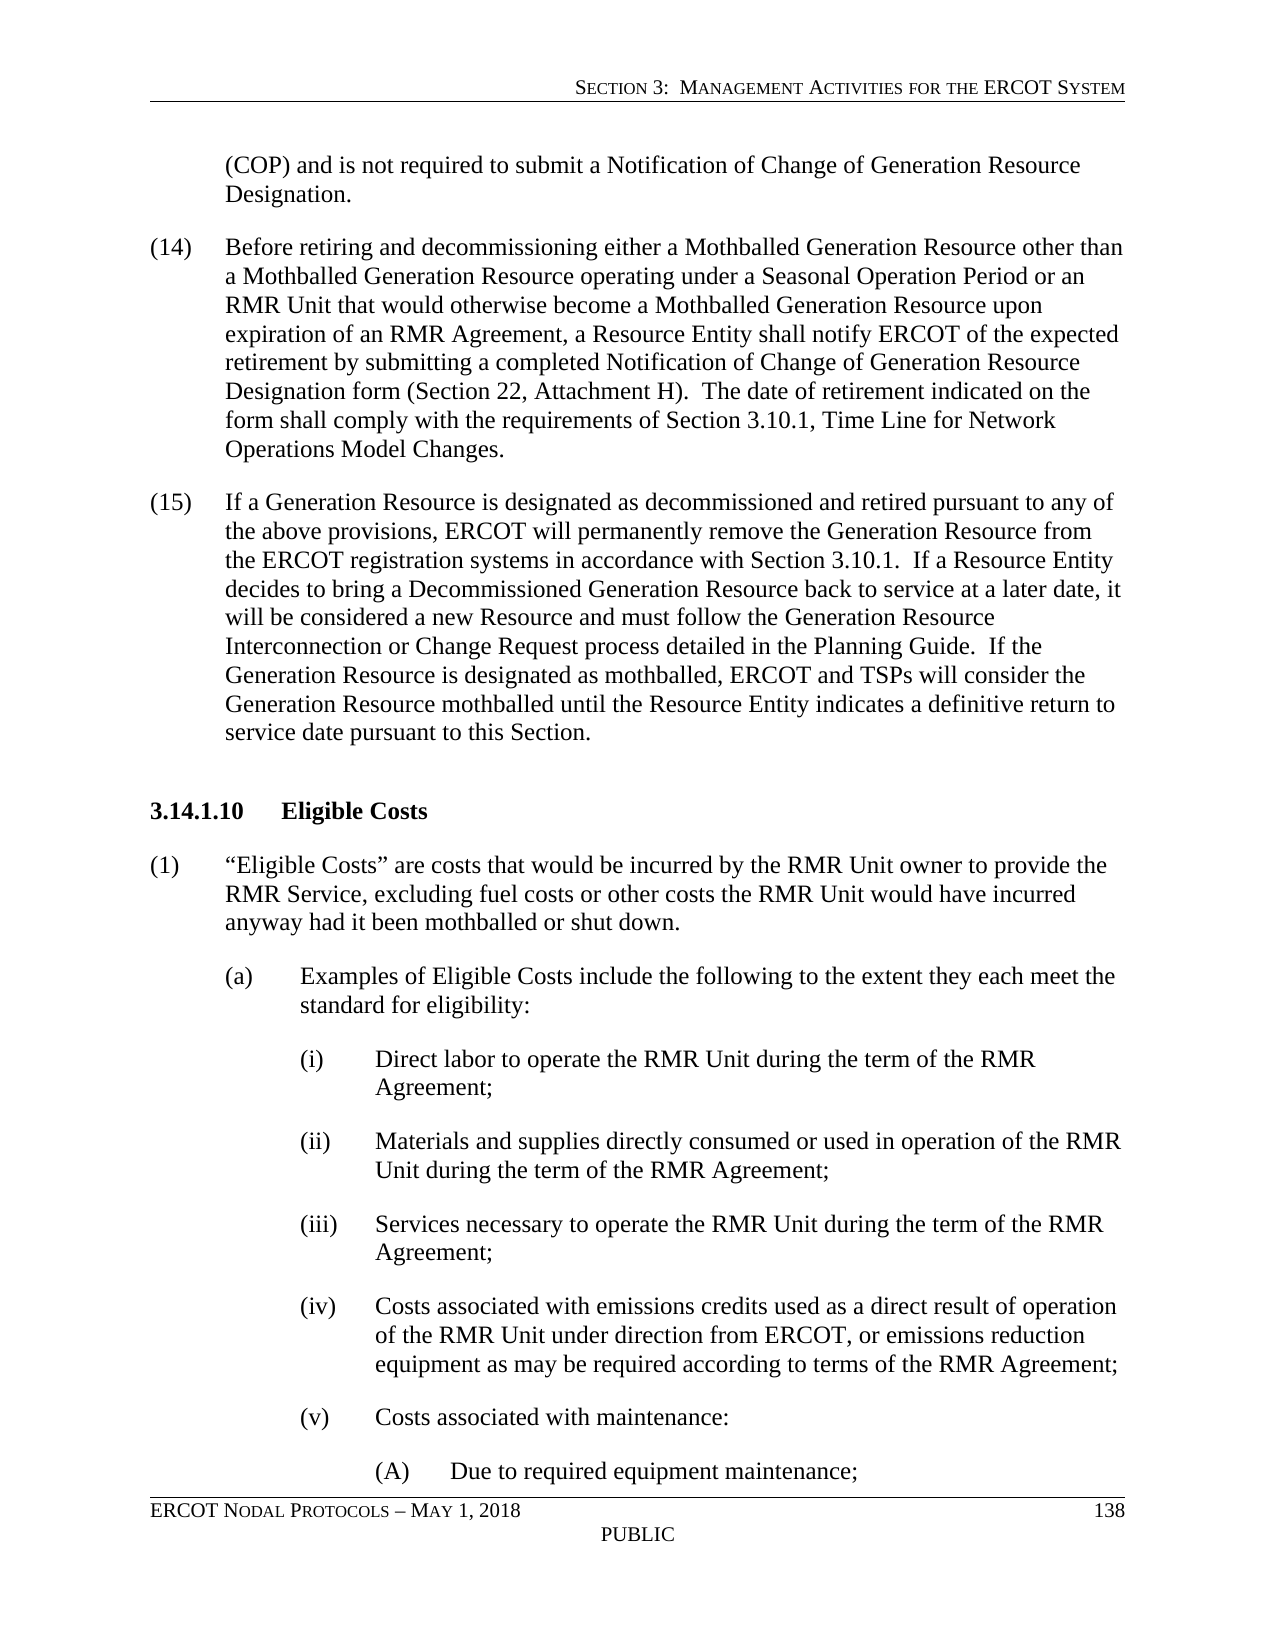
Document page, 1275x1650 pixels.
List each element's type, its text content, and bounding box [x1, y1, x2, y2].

list (ii) Materials and supplies directly consumed or used in operation of the RMR Unit during the term of the RMR Agreement; [300, 1126, 1125, 1184]
text (14) Before retiring and decommissioning either a Mothballed Generation Resource other than a Mothballed Generation Resource operating under a Seasonal Operation Period or an RMR Unit that would otherwise become a Mothballed Generation Resource upon expiration of an RMR Agreement, a Resource Entity shall notify ERCOT of the expected retirement by submitting a completed Notification of Change of Generation Resource Designation form (Section 22, Attachment H). The date of retirement indicated on the form shall comply with the requirements of Section 3.10.1, Time Line for Network Operations Model Changes. [150, 232, 1125, 462]
list (15) If a Generation Resource is designated as decommissioned and retired pursuant to any of the above provisions, ERCOT will permanently remove the Generation Resource from the ERCOT registration systems in accordance with Section 3.10.1. If a Resource Entity decides to bring a Decommissioned Generation Resource back to service at a later date, it will be considered a new Resource and must follow the Generation Resource Interconnection or Change Request process detailed in the Planning Guide. If the Generation Resource is designated as mothballed, ERCOT and TSPs will consider the Generation Resource mothballed until the Resource Entity indicates a definitive return to service date pursuant to this Section. [150, 487, 1125, 746]
list (iv) Costs associated with emissions credits used as a direct result of operation of the RMR Unit under direction from ERCOT, or emissions reduction equipment as may be required according to terms of the RMR Agreement; [300, 1291, 1125, 1377]
list (i) Direct labor to operate the RMR Unit during the term of the RMR Agreement; [300, 1044, 1125, 1101]
list (a) Examples of Eligible Costs include the following to the extent they each meet the standard for eligibility: [225, 961, 1125, 1019]
text 3.14.1.10 Eligible Costs [150, 796, 1125, 825]
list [150, 150, 1125, 207]
list (iii) Services necessary to operate the RMR Unit during the term of the RMR Agreement; [300, 1209, 1125, 1266]
list (v) Costs associated with maintenance: [300, 1402, 1125, 1431]
list (1) “Eligible Costs” are costs that would be incurred by the RMR Unit owner to provide the RMR Service, excluding fuel costs or other costs the RMR Unit would have incurred anyway had it been mothballed or shut down. [150, 850, 1125, 936]
list (A) Due to required equipment maintenance; [375, 1456, 1125, 1485]
